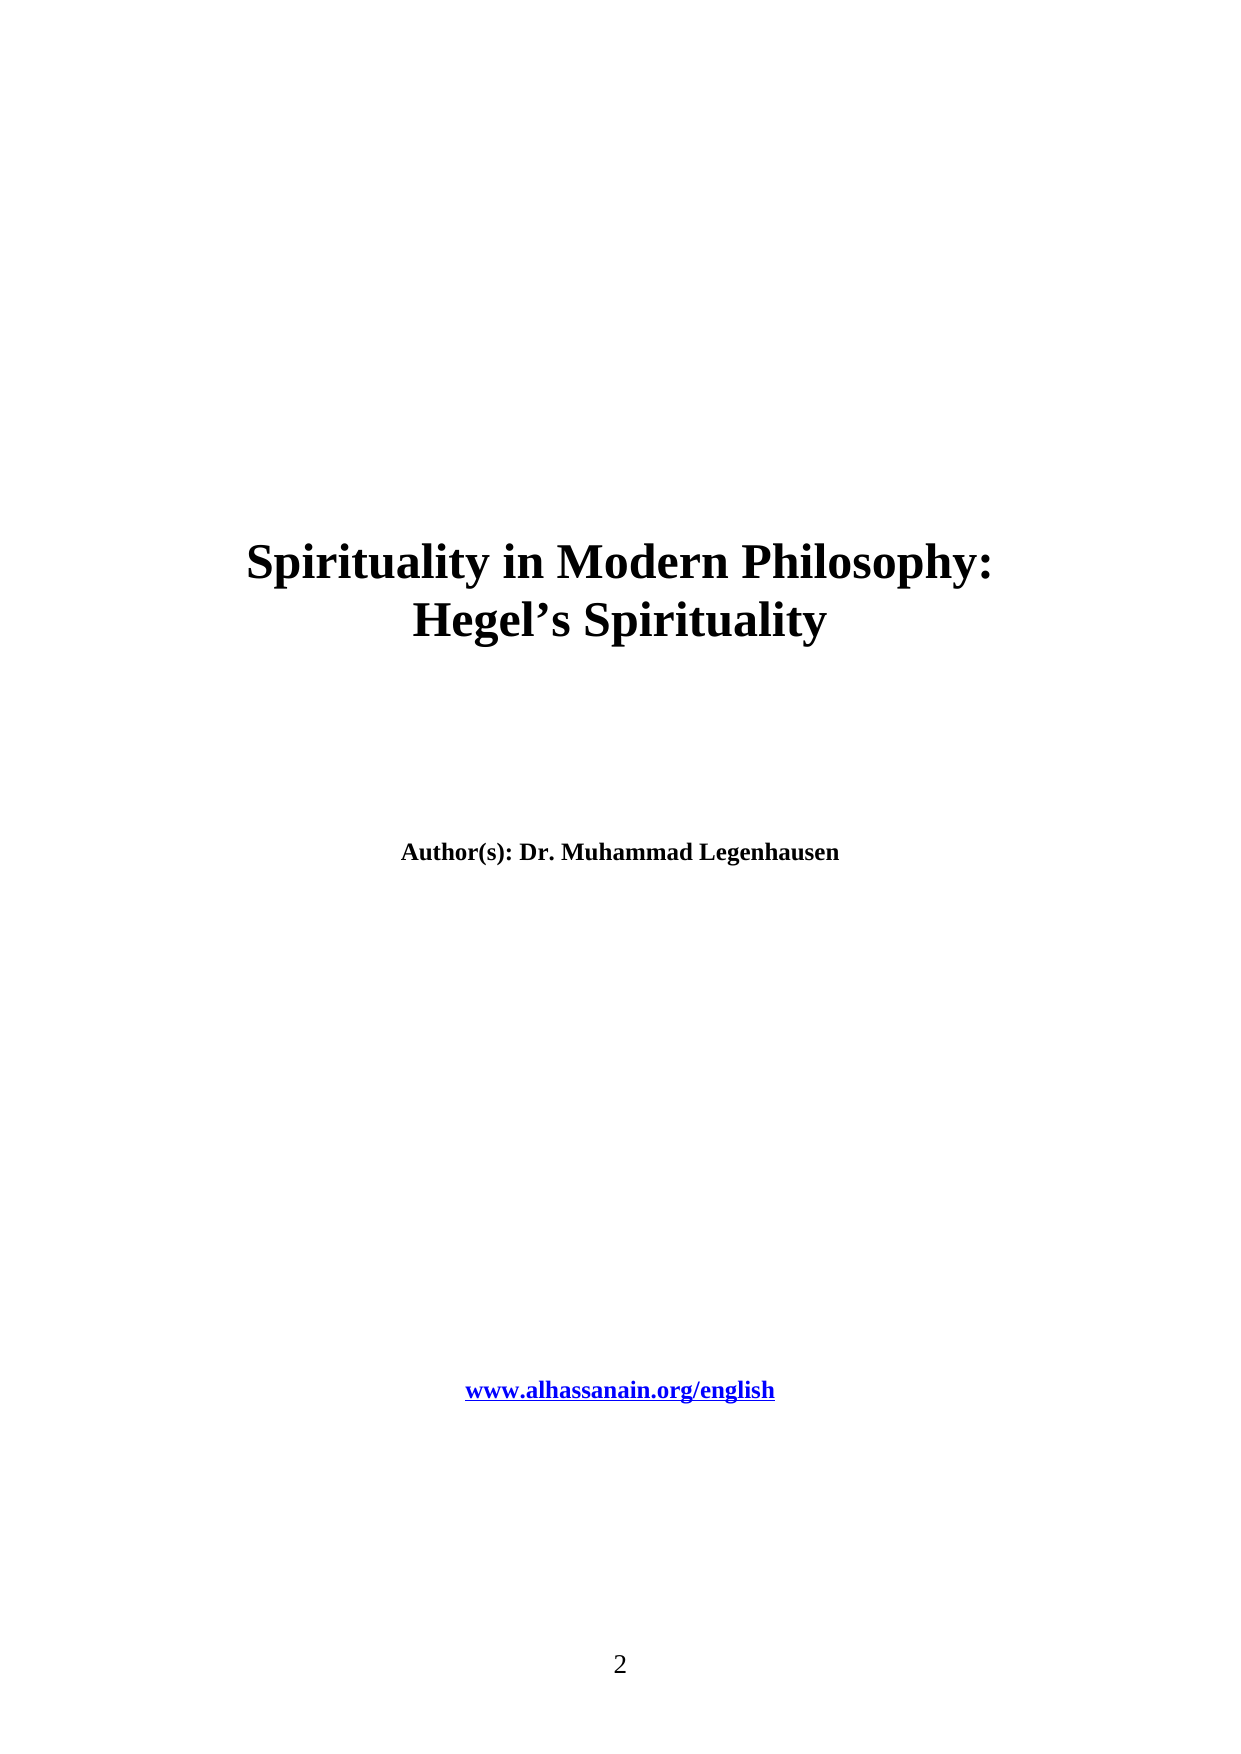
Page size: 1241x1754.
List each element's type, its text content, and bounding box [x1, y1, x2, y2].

text www.alhassanain.org/english [236, 1375, 1004, 1403]
text Spirituality in Modern Philosophy: Hegel’s Spirituality [236, 532, 1004, 647]
text Author(s): Dr. Muhammad Legenhausen [236, 837, 1004, 866]
